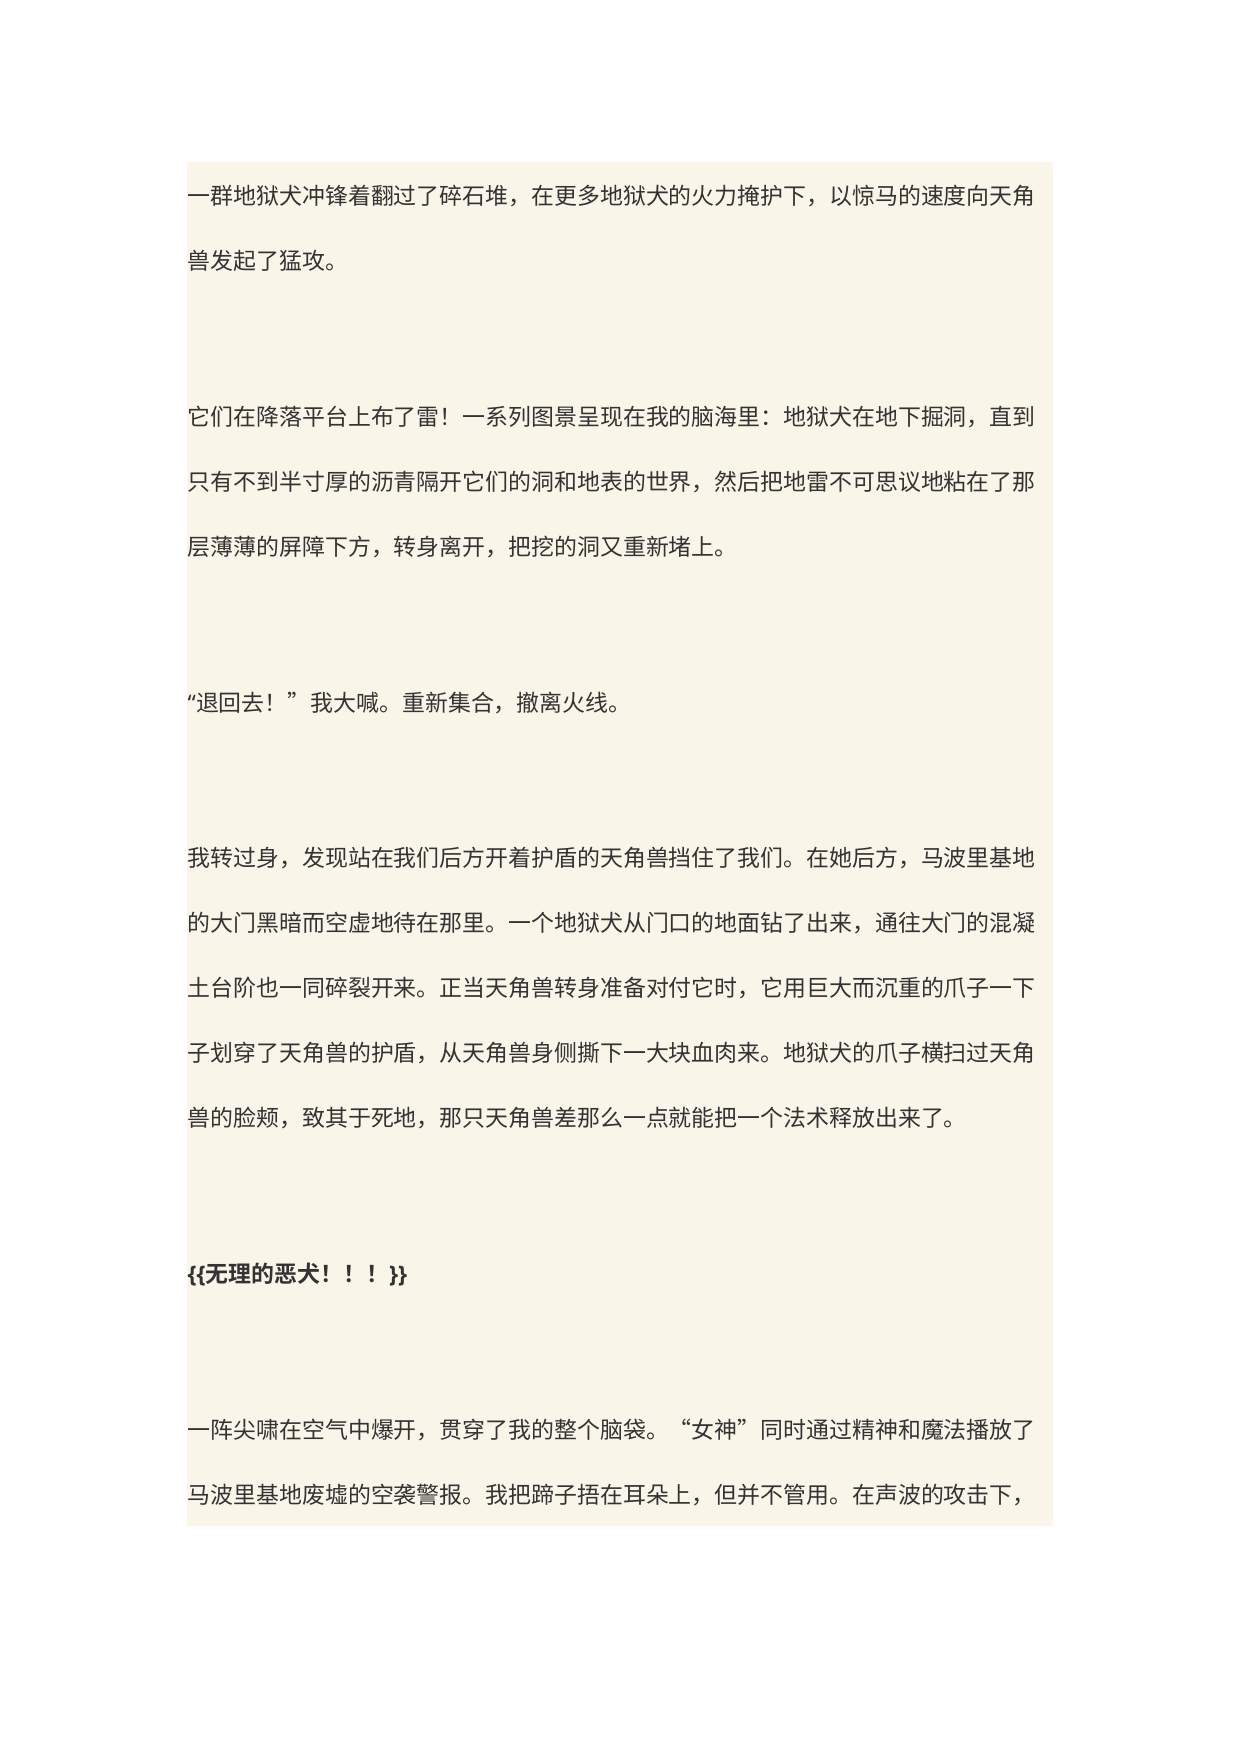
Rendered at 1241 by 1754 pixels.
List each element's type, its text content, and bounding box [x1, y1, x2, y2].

text 它们在降落平台上布了雷！一系列图景呈现在我的脑海里：地狱犬在地下掘洞，直到只有不到半寸厚的沥青隔开它们的洞和地表的世界，然后把地雷不可思议地粘在了那层薄薄的屏障下方，转身离开，把挖的洞又重新堵上。 [187, 383, 1053, 578]
text “退回去！”我大喊。重新集合，撤离火线。 [187, 669, 1053, 734]
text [187, 1396, 1053, 1526]
text {{无理的恶犬！！！}} [187, 1240, 1053, 1305]
text 一群地狱犬冲锋着翻过了碎石堆，在更多地狱犬的火力掩护下，以惊马的速度向天角兽发起了猛攻。 [187, 162, 1053, 292]
text 我转过身，发现站在我们后方开着护盾的天角兽挡住了我们。在她后方，马波里基地的大门黑暗而空虚地待在那里。一个地狱犬从门口的地面钻了出来，通往大门的混凝土台阶也一同碎裂开来。正当天角兽转身准备对付它时，它用巨大而沉重的爪子一下子划穿了天角兽的护盾，从天角兽身侧撕下一大块血肉来。地狱犬的爪子横扫过天角兽的脸颊，致其于死地，那只天角兽差那么一点就能把一个法术释放出来了。 [187, 824, 1053, 1149]
